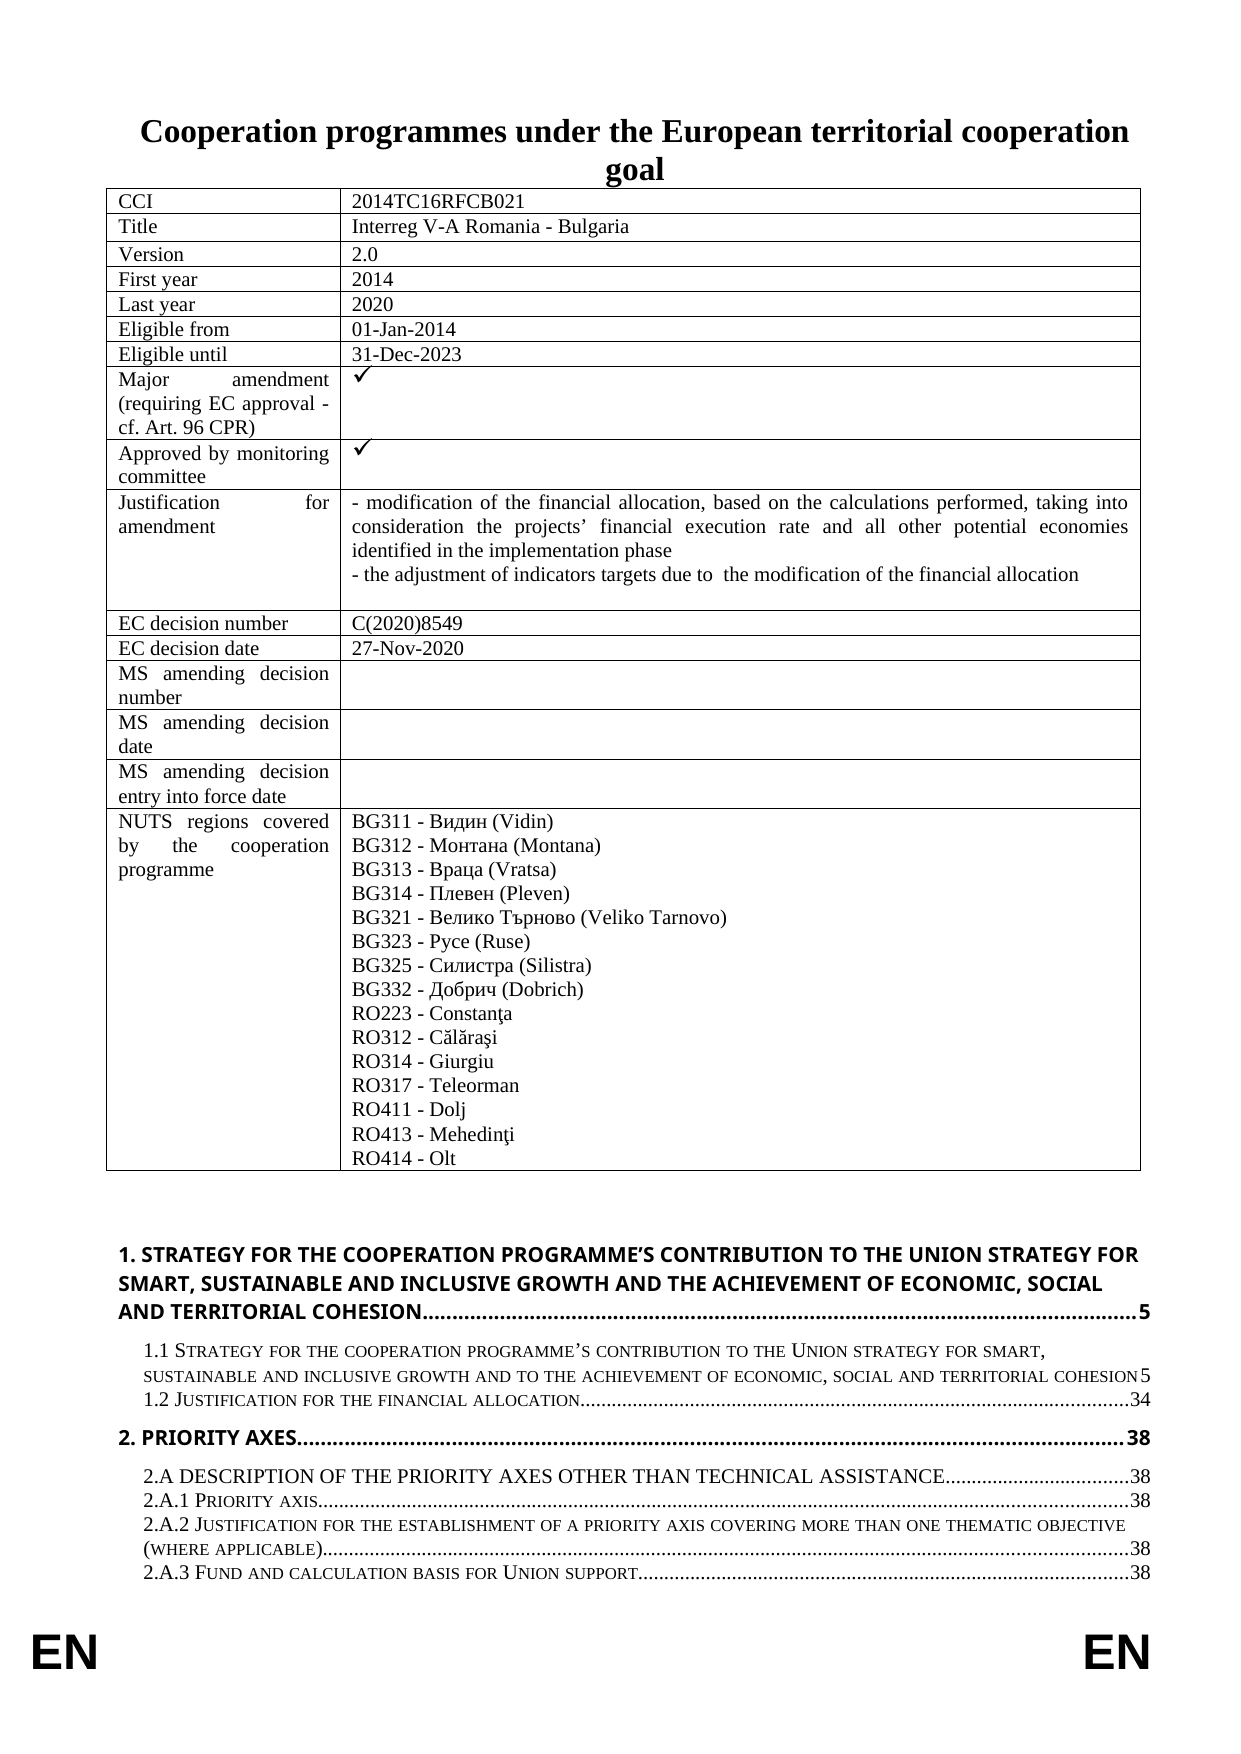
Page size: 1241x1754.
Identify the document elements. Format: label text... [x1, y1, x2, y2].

table_cell Approved by monitoring committee [107, 440, 340, 488]
text 2.A.3 Fund and calculation basis for Union support 38 [143, 1560, 1152, 1584]
table_header CCI [107, 189, 340, 213]
text 1. STRATEGY FOR THE COOPERATION PROGRAMME’S CONTRIBUTION TO THE UNION STRATEGY FOR SMART, SUSTAINABLE AND INCLUSIVE GROWTH AND THE ACHIEVEMENT OF ECONOMIC, SOCIAL AND TERRITORIAL COHESION 5 [118, 1241, 1152, 1326]
table_cell 2020 [341, 292, 1140, 316]
table_cell 2.0 [341, 242, 1140, 266]
text 2. PRIORITY AXES 38 [118, 1423, 1152, 1452]
table_cell Last year [107, 292, 340, 316]
table_cell Title [107, 214, 340, 241]
table_cell First year [107, 267, 340, 291]
table_cell 2014 [341, 267, 1140, 291]
table_cell NUTS regions covered by the cooperation programme [107, 809, 340, 1169]
text 2.A.2 Justification for the establishment of a priority axis covering more than one thematic objective (where applicable) 38 [143, 1512, 1152, 1560]
table_cell C(2020)8549 [341, 611, 1140, 635]
table_cell [341, 760, 1140, 808]
table_cell Major amendment (requiring EC approval - cf. Art. 96 CPR) [107, 367, 340, 439]
table_cell EC decision date [107, 636, 340, 660]
table_cell EC decision number [107, 611, 340, 635]
table_cell MS amending decision number [107, 661, 340, 709]
table_cell 01-Jan-2014 [341, 317, 1140, 341]
text 2.A DESCRIPTION OF THE PRIORITY AXES OTHER THAN TECHNICAL ASSISTANCE 38 [143, 1464, 1152, 1488]
table_cell - modification of the financial allocation, based on the calculations performed, taking into consideration the projects’ financial execution rate and all other potential economies identified in the implementation phase - the adjustment of indicators targets due to the modification of the financial allocation [341, 490, 1140, 610]
table_cell 31-Dec-2023 [341, 342, 1140, 366]
text 1.1 Strategy for the cooperation programme’s contribution to the Union strategy for smart, sustainable and inclusive growth and to the achievement of economic, social and territorial cohesion 5 [143, 1338, 1152, 1387]
table_cell [341, 367, 1140, 439]
table_cell [341, 661, 1140, 709]
table_cell MS amending decision date [107, 710, 340, 758]
text 1.2 Justification for the financial allocation 34 [143, 1387, 1152, 1411]
table_cell Interreg V-A Romania - Bulgaria [341, 214, 1140, 241]
table_cell 27-Nov-2020 [341, 636, 1140, 660]
table_cell Justification for amendment [107, 490, 340, 610]
table_cell Eligible until [107, 342, 340, 366]
table_cell BG311 - Видин (Vidin) BG312 - Монтана (Montana) BG313 - Враца (Vratsa) BG314 - Плевен (Pleven) BG321 - Велико Търново (Veliko Tarnovo) BG323 - Русе (Ruse) BG325 - Силистра (Silistra) BG332 - Добрич (Dobrich) RO223 - Constanţa RO312 - Călăraşi RO314 - Giurgiu RO317 - Teleorman RO411 - Dolj RO413 - Mehedinţi RO414 - Olt [341, 809, 1140, 1169]
text 2.A.1 Priority axis 38 [143, 1488, 1152, 1512]
title Cooperation programmes under the European territorial cooperation goal [118, 111, 1152, 187]
table_header 2014TC16RFCB021 [341, 189, 1140, 213]
table_cell Version [107, 242, 340, 266]
table_cell [341, 710, 1140, 758]
table_cell [341, 440, 1140, 488]
table_cell Eligible from [107, 317, 340, 341]
table_cell MS amending decision entry into force date [107, 760, 340, 808]
